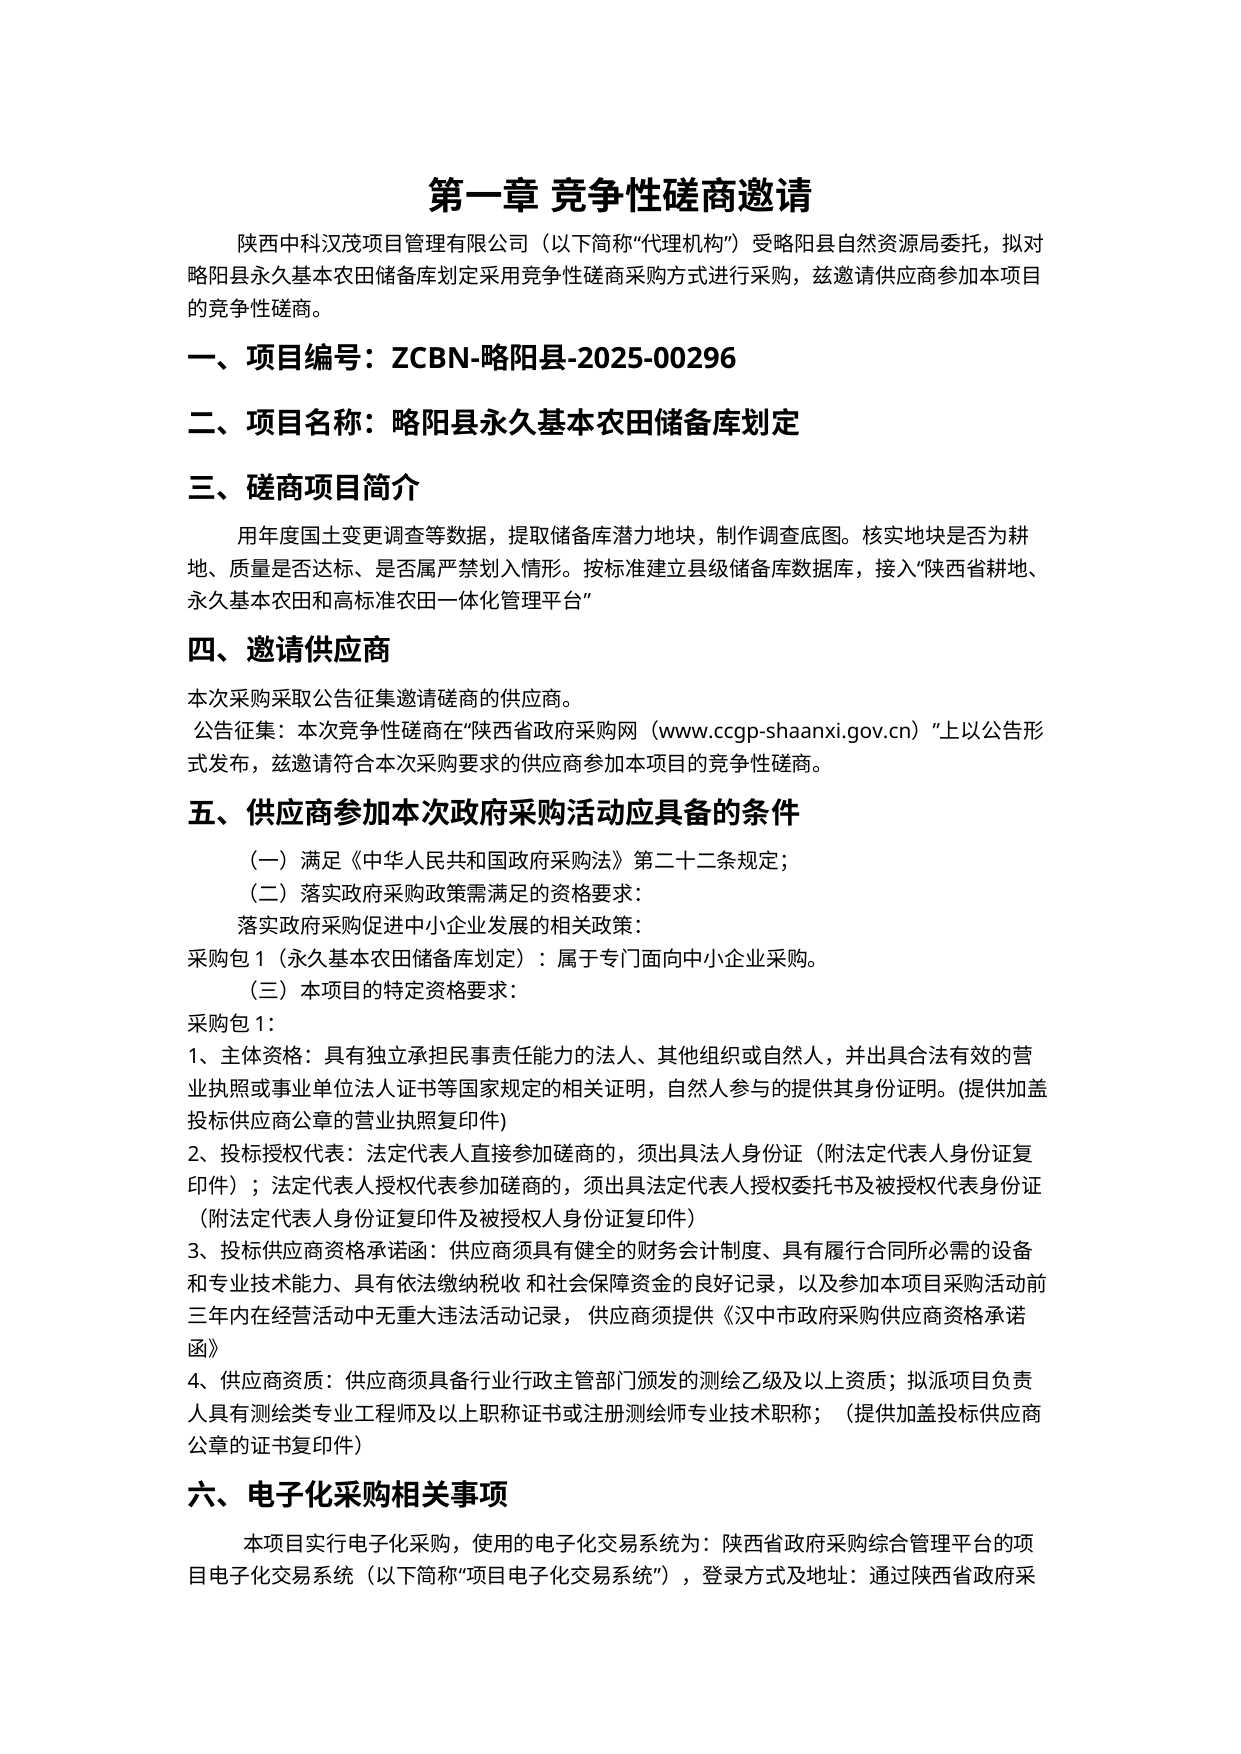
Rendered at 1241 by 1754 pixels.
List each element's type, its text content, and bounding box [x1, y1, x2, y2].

text 四、邀请供应商 [187, 617, 1053, 682]
text 2、投标授权代表：法定代表人直接参加磋商的，须出具法人身份证（附法定代表人身份证复印件）；法定代表人授权代表参加磋商的，须出具法定代表人授权委托书及被授权代表身份证（附法定代表人身份证复印件及被授权人身份证复印件） [187, 1137, 1053, 1234]
text （一）满足《中华人民共和国政府采购法》第二十二条规定； [187, 844, 1053, 877]
text 落实政府采购促进中小企业发展的相关政策： [187, 909, 1053, 942]
text 1、主体资格：具有独立承担民事责任能力的法人、其他组织或自然人，并出具合法有效的营业执照或事业单位法人证书等国家规定的相关证明，自然人参与的提供其身份证明。(提供加盖投标供应商公章的营业执照复印件) [187, 1039, 1053, 1137]
text 4、供应商资质：供应商须具备行业行政主管部门颁发的测绘乙级及以上资质；拟派项目负责人具有测绘类专业工程师及以上职称证书或注册测绘师专业技术职称；（提供加盖投标供应商公章的证书复印件） [187, 1364, 1053, 1462]
text 公告征集：本次竞争性磋商在“陕西省政府采购网（www.ccgp-shaanxi.gov.cn）”上以公告形式发布，兹邀请符合本次采购要求的供应商参加本项目的竞争性磋商。 [187, 714, 1053, 779]
text 本次采购采取公告征集邀请磋商的供应商。 [187, 682, 1053, 714]
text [187, 1527, 1053, 1592]
text 用年度国土变更调查等数据，提取储备库潜力地块，制作调查底图。核实地块是否为耕地、质量是否达标、是否属严禁划入情形。按标准建立县级储备库数据库，接入“陕西省耕地、永久基本农田和高标准农田一体化管理平台” [187, 519, 1053, 617]
text 陕西中科汉茂项目管理有限公司（以下简称“代理机构”）受略阳县自然资源局委托，拟对略阳县永久基本农田储备库划定采用竞争性磋商采购方式进行采购，兹邀请供应商参加本项目的竞争性磋商。 [187, 227, 1053, 324]
text 二、项目名称：略阳县永久基本农田储备库划定 [187, 389, 1053, 454]
text （二）落实政府采购政策需满足的资格要求： [187, 877, 1053, 909]
text 3、投标供应商资格承诺函：供应商须具有健全的财务会计制度、具有履行合同所必需的设备和专业技术能力、具有依法缴纳税收 和社会保障资金的良好记录，以及参加本项目采购活动前三年内在经营活动中无重大违法活动记录， 供应商须提供《汉中市政府采购供应商资格承诺函》 [187, 1234, 1053, 1364]
text 一、项目编号：ZCBN-略阳县-2025-00296 [187, 324, 1053, 389]
text （三）本项目的特定资格要求： [187, 974, 1053, 1007]
text 采购包1： [187, 1007, 1053, 1039]
text 采购包1（永久基本农田储备库划定）：属于专门面向中小企业采购。 [187, 942, 1053, 974]
text 六、电子化采购相关事项 [187, 1462, 1053, 1527]
text 第一章 竞争性磋商邀请 [187, 162, 1053, 227]
text 五、供应商参加本次政府采购活动应具备的条件 [187, 779, 1053, 844]
text 三、磋商项目简介 [187, 454, 1053, 519]
